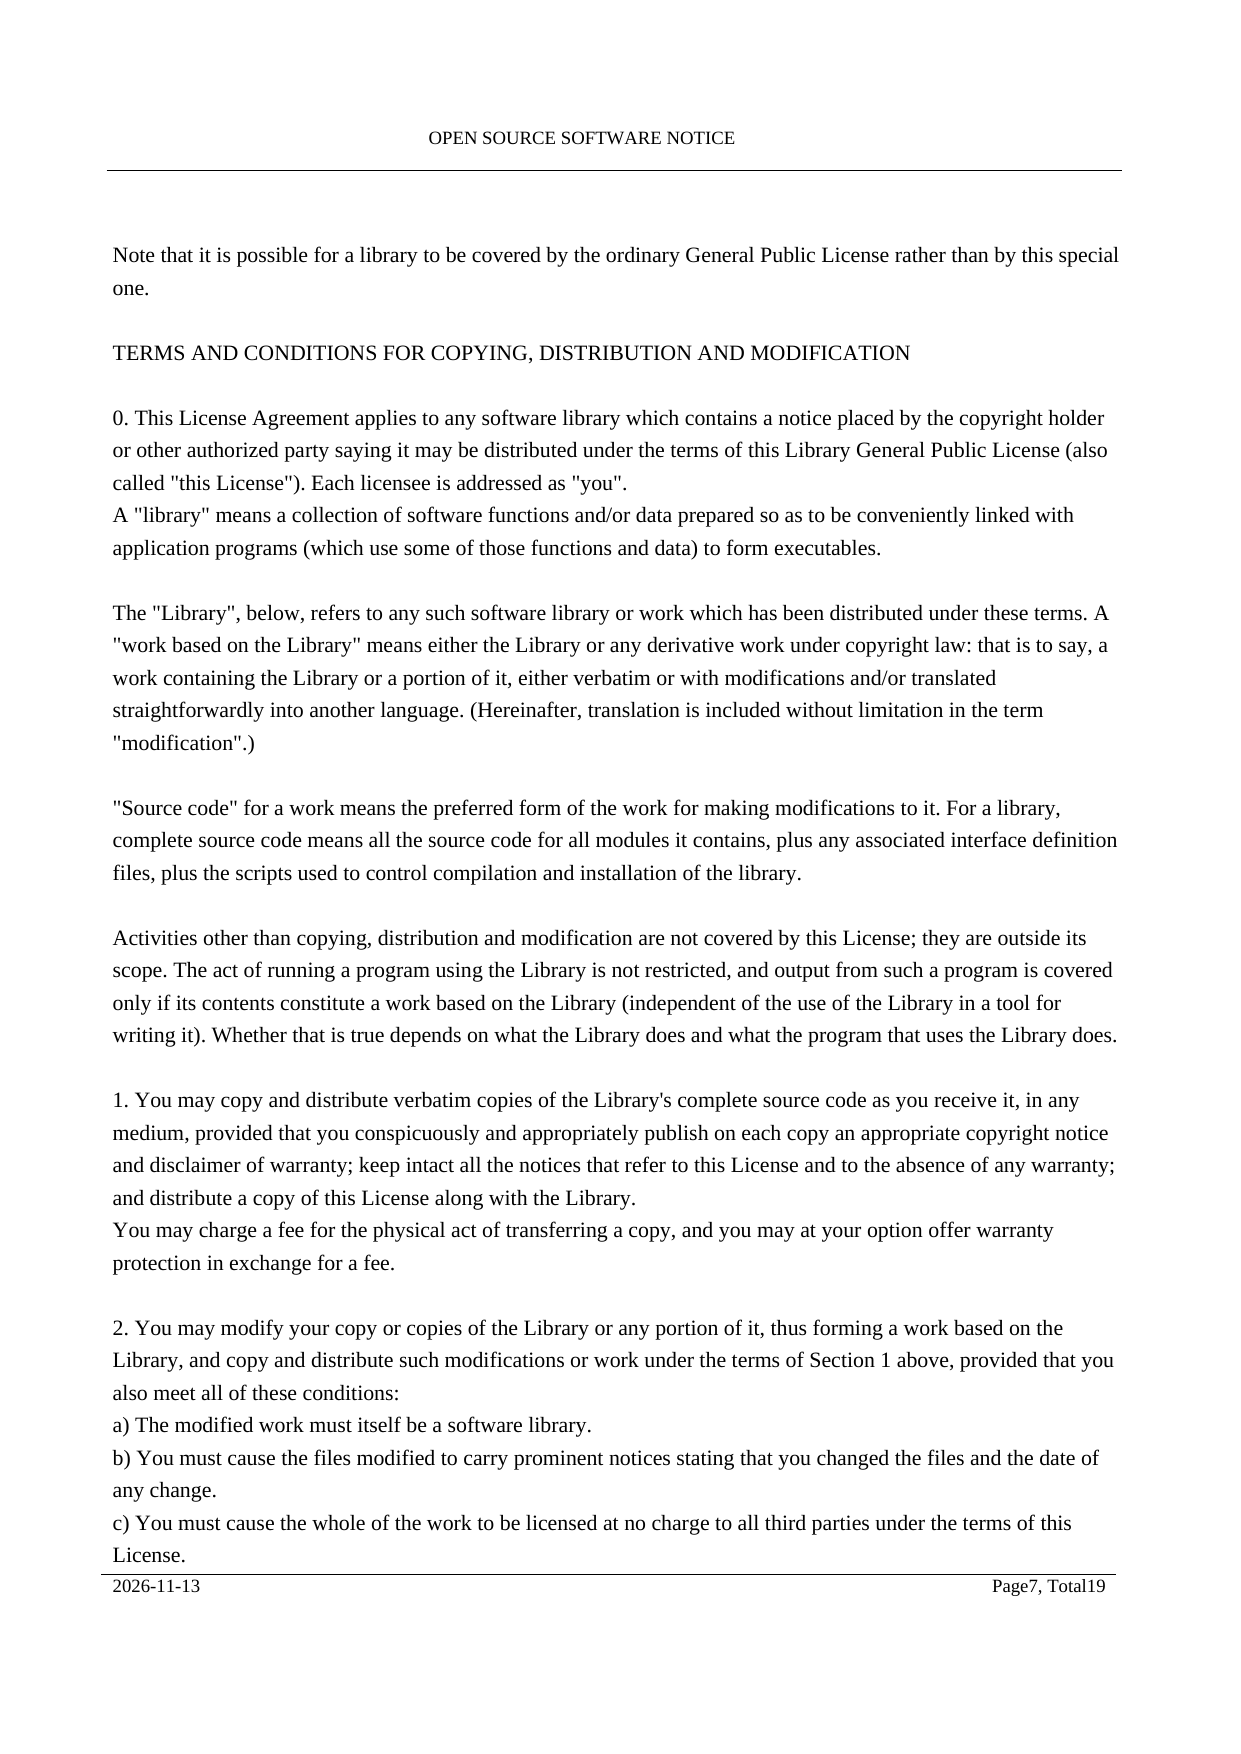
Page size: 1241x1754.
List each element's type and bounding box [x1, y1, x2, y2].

text [112, 206, 1128, 1571]
